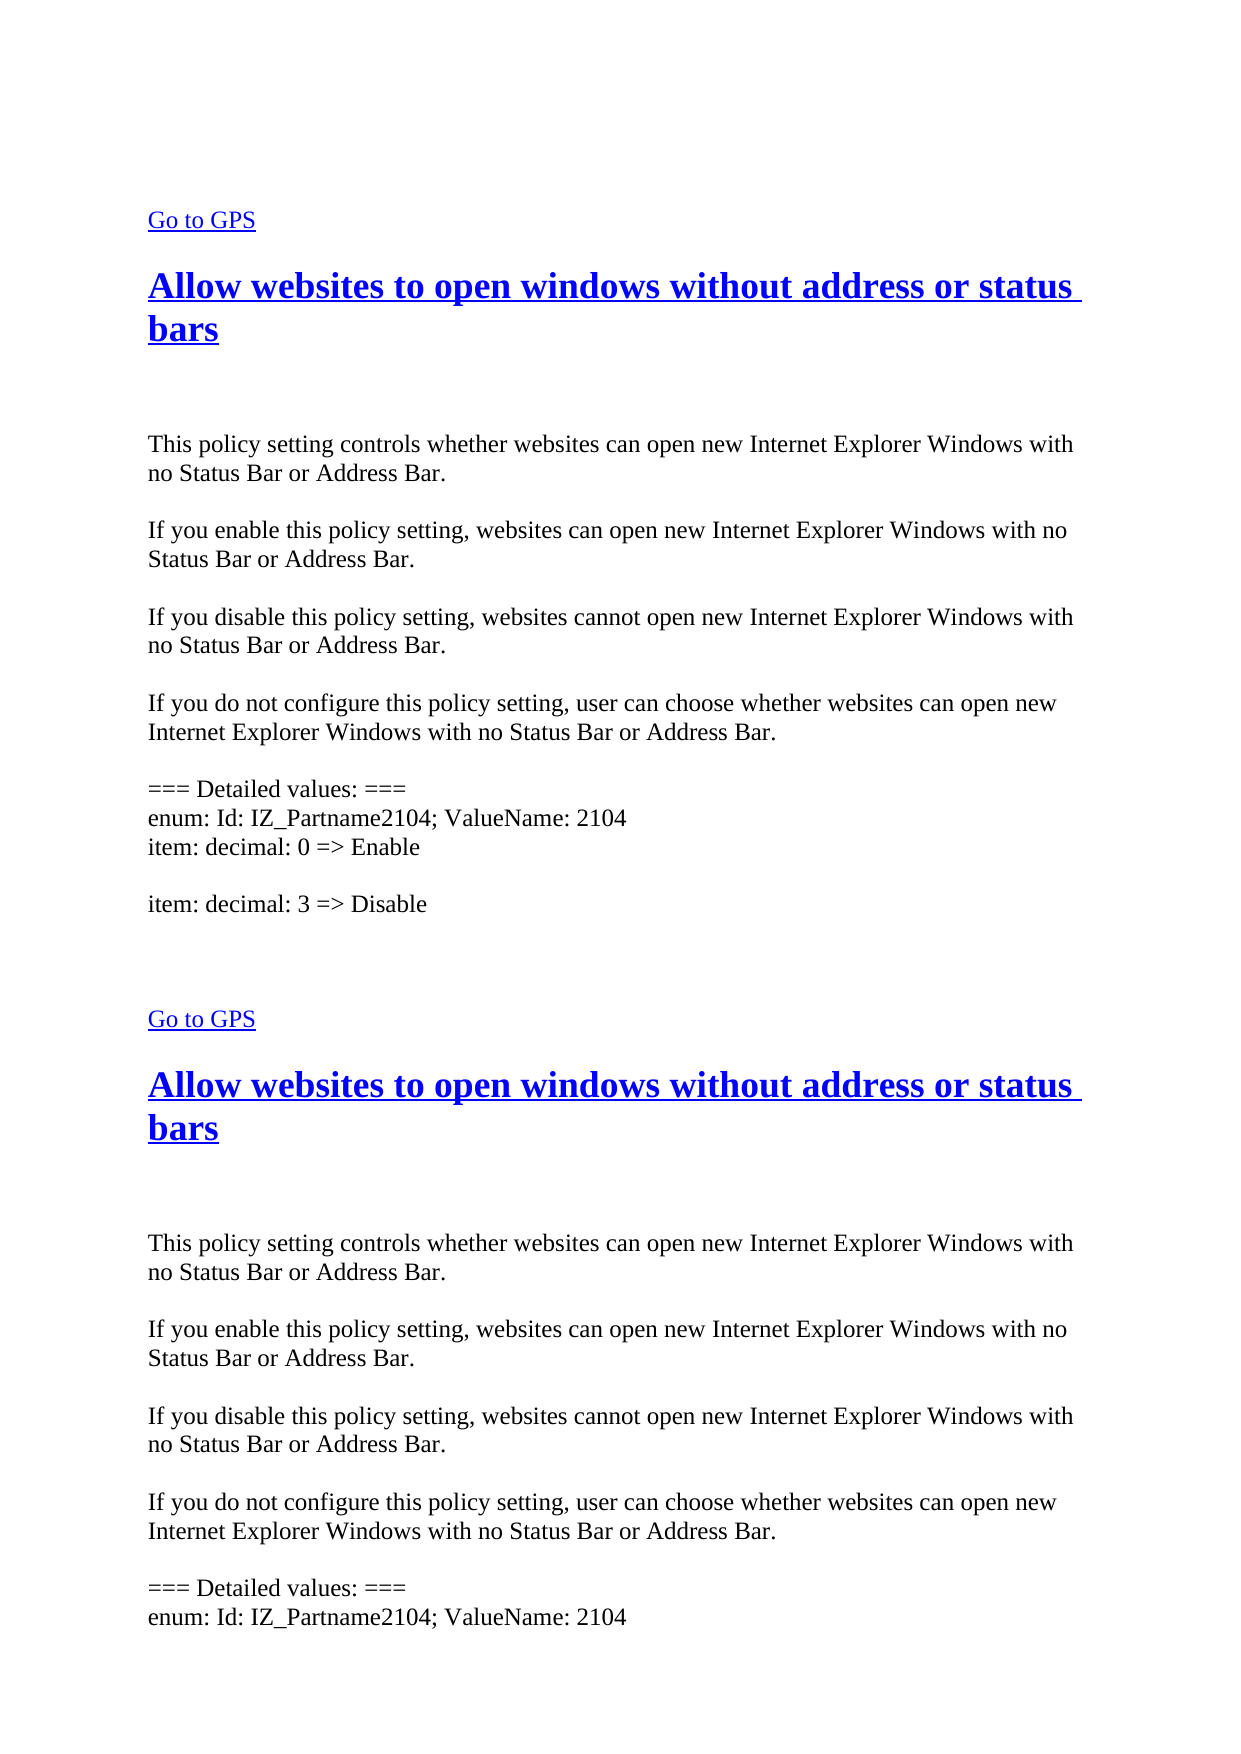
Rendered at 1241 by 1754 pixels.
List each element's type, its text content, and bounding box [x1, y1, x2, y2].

text Allow websites to open windows without address or status bars [148, 263, 1093, 349]
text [148, 1228, 1093, 1631]
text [148, 148, 1093, 234]
text Allow websites to open windows without address or status bars [148, 1062, 1093, 1148]
